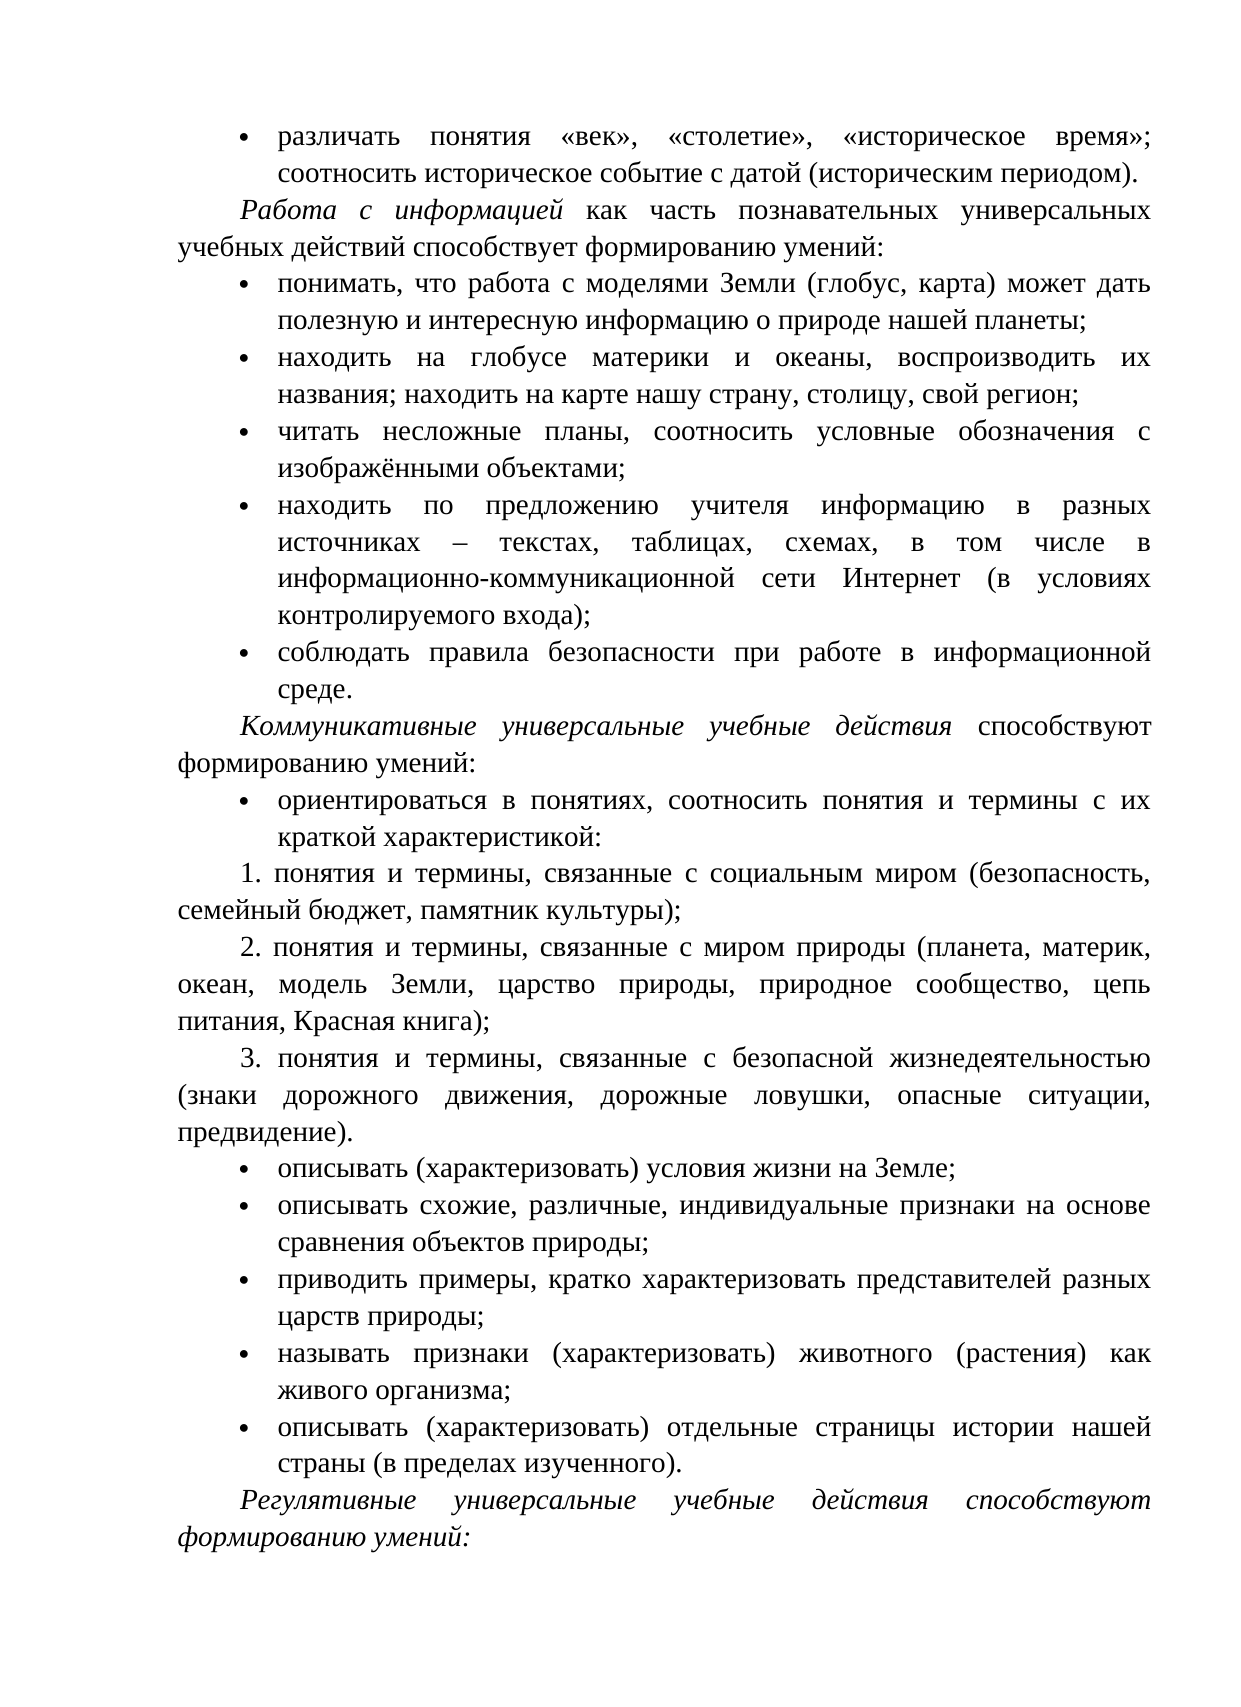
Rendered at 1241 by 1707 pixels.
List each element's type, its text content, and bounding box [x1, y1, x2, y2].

text 2. понятия и термины, связанные с миром природы (планета, материк, океан, модель Земли, царство природы, природное сообщество, цепь питания, Красная книга); [177, 929, 1152, 1037]
list ориентироваться в понятиях, соотносить понятия и термины с их краткой характеристикой: [240, 782, 1152, 852]
list читать несложные планы, соотносить условные обозначения с изображёнными объектами; [240, 413, 1152, 483]
list понимать, что работа с моделями Земли (глобус, карта) может дать полезную и интересную информацию о природе нашей планеты; [240, 266, 1152, 336]
list приводить примеры, кратко характеризовать представителей разных царств природы; [240, 1261, 1152, 1332]
list находить на глобусе материки и океаны, воспроизводить их названия; находить на карте нашу страну, столицу, свой регион; [240, 339, 1152, 410]
list называть признаки (характеризовать) животного (растения) как живого организма; [240, 1335, 1152, 1405]
list описывать схожие, различные, индивидуальные признаки на основе сравнения объектов природы; [240, 1187, 1152, 1258]
list находить по предложению учителя информацию в разных источниках – текстах, таблицах, схемах, в том числе в информационно-коммуникационной сети Интернет (в условиях контролируемого входа); [240, 487, 1152, 631]
list соблюдать правила безопасности при работе в информационной среде. [240, 634, 1152, 705]
text 1. понятия и термины, связанные с социальным миром (безопасность, семейный бюджет, памятник культуры); [177, 856, 1152, 926]
list описывать (характеризовать) условия жизни на Земле; [240, 1151, 1152, 1184]
text 3. понятия и термины, связанные с безопасной жизнедеятельностью (знаки дорожного движения, дорожные ловушки, опасные ситуации, предвидение). [177, 1040, 1152, 1147]
text Работа с информацией как часть познавательных универсальных учебных действий способствует формированию умений: [177, 192, 1152, 262]
list различать понятия «век», «столетие», «историческое время»; соотносить историческое событие с датой (историческим периодом). [240, 118, 1152, 188]
text Регулятивные универсальные учебные действия способствуют формированию умений: [177, 1482, 1152, 1553]
list описывать (характеризовать) отдельные страницы истории нашей страны (в пределах изученного). [240, 1409, 1152, 1479]
text Коммуникативные универсальные учебные действия способствуют формированию умений: [177, 708, 1152, 778]
